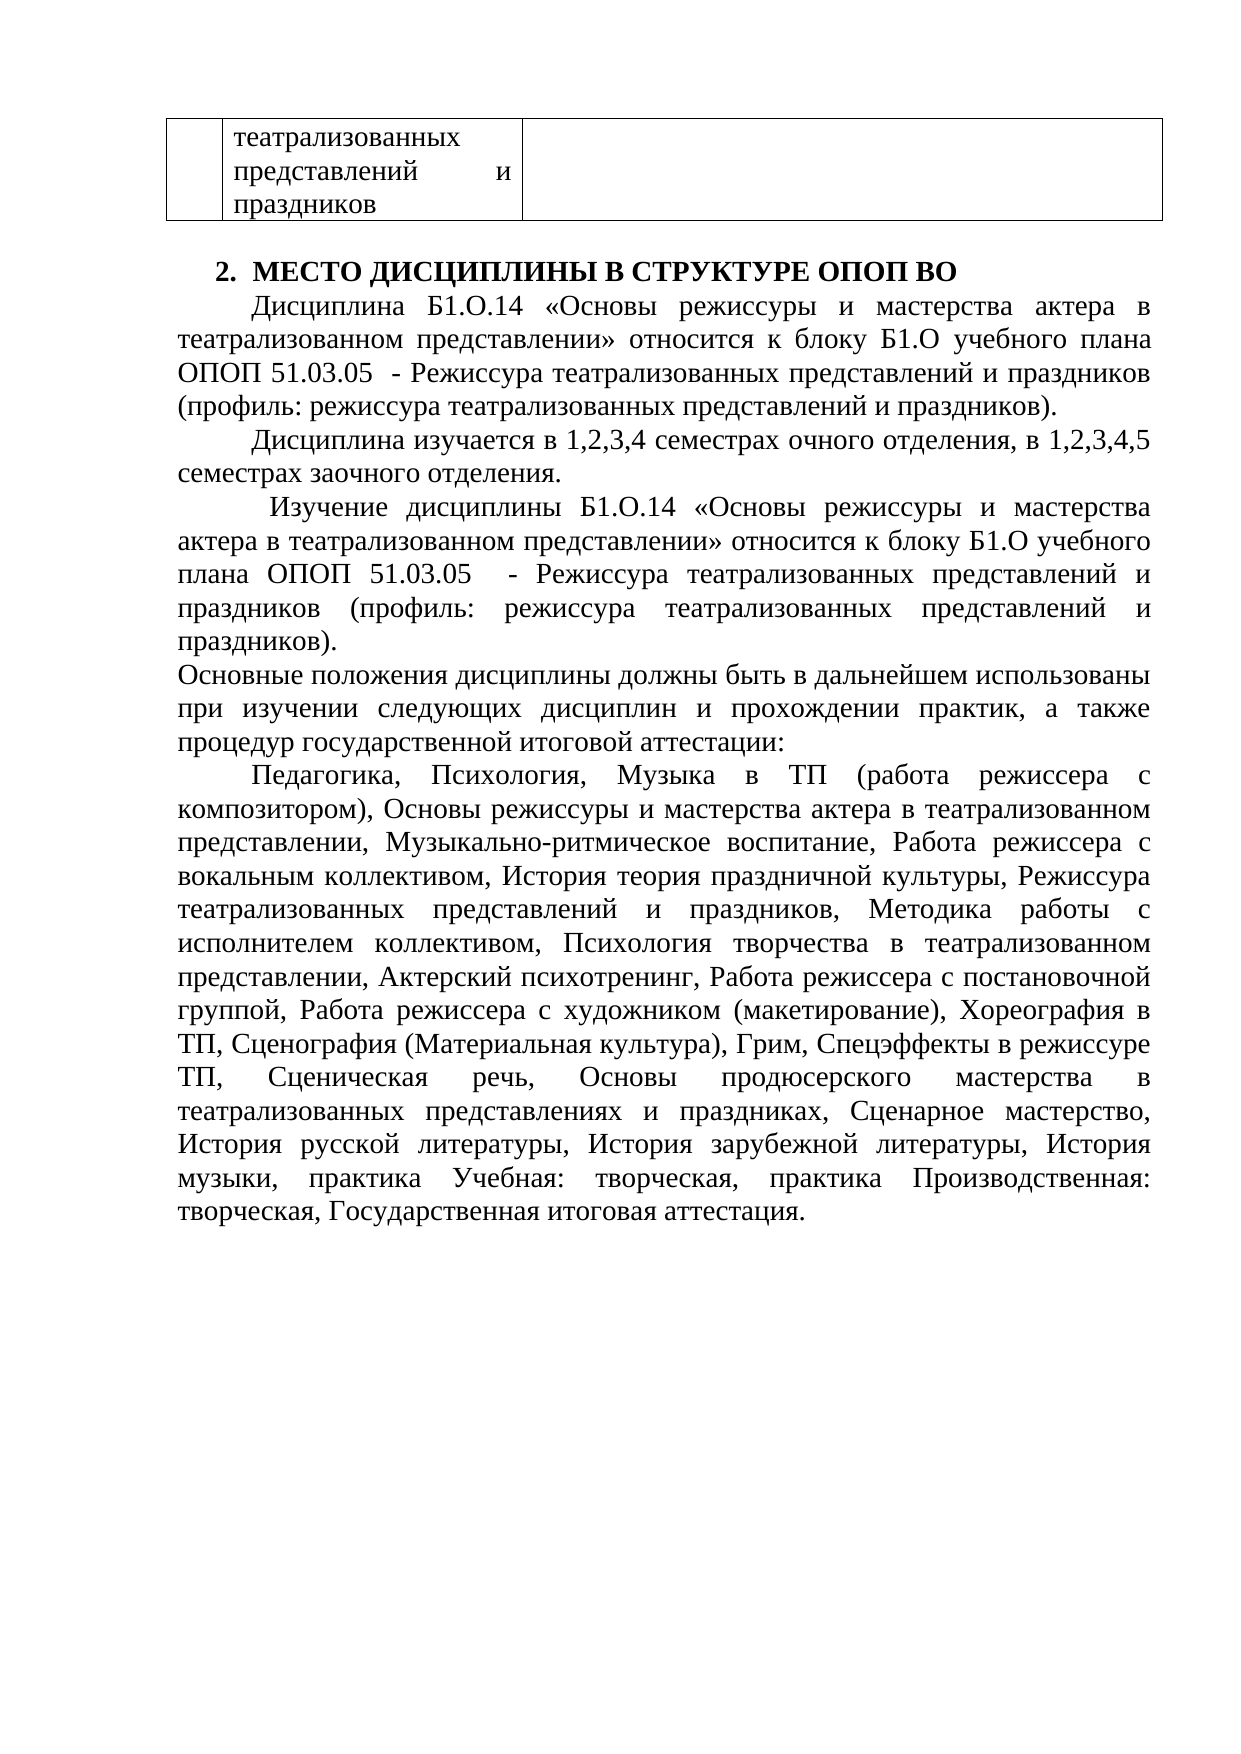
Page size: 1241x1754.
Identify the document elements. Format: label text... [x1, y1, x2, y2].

text Изучение дисциплины Б1.О.14 «Основы режиссуры и мастерства актера в театрализованном представлении» относится к блоку Б1.О учебного плана ОПОП 51.03.05 - Режиссура театрализованных представлений и праздников (профиль: режиссура театрализованных представлений и праздников). [177, 489, 1152, 657]
text Основные положения дисциплины должны быть в дальнейшем использованы при изучении следующих дисциплин и прохождении практик, а также процедур государственной итоговой аттестации: [177, 657, 1152, 757]
text Дисциплина Б1.О.14 «Основы режиссуры и мастерства актера в театрализованном представлении» относится к блоку Б1.О учебного плана ОПОП 51.03.05 - Режиссура театрализованных представлений и праздников (профиль: режиссура театрализованных представлений и праздников). [177, 288, 1152, 422]
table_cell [223, 119, 522, 220]
list МЕСТО ДИСЦИПЛИНЫ В СТРУКТУРЕ ОПОП ВО [215, 254, 1152, 288]
text Дисциплина изучается в 1,2,3,4 семестрах очного отделения, в 1,2,3,4,5 семестрах заочного отделения. [177, 422, 1152, 489]
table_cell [523, 119, 1162, 220]
table_cell 7 [167, 119, 222, 220]
text Педагогика, Психология, Музыка в ТП (работа режиссера с композитором), Основы режиссуры и мастерства актера в театрализованном представлении, Музыкально-ритмическое воспитание, Работа режиссера с вокальным коллективом, История теория праздничной культуры, Режиссура театрализованных представлений и праздников, Методика работы с исполнителем коллективом, Психология творчества в театрализованном представлении, Актерский психотренинг, Работа режиссера с постановочной группой, Работа режиссера с художником (макетирование), Хореография в ТП, Сценография (Материальная культура), Грим, Спецэффекты в режиссуре ТП, Сценическая речь, Основы продюсерского мастерства в театрализованных представлениях и праздниках, Сценарное мастерство, История русской литературы, История зарубежной литературы, История музыки, практика Учебная: творческая, практика Производственная: творческая, Государственная итоговая аттестация. [177, 757, 1152, 1227]
